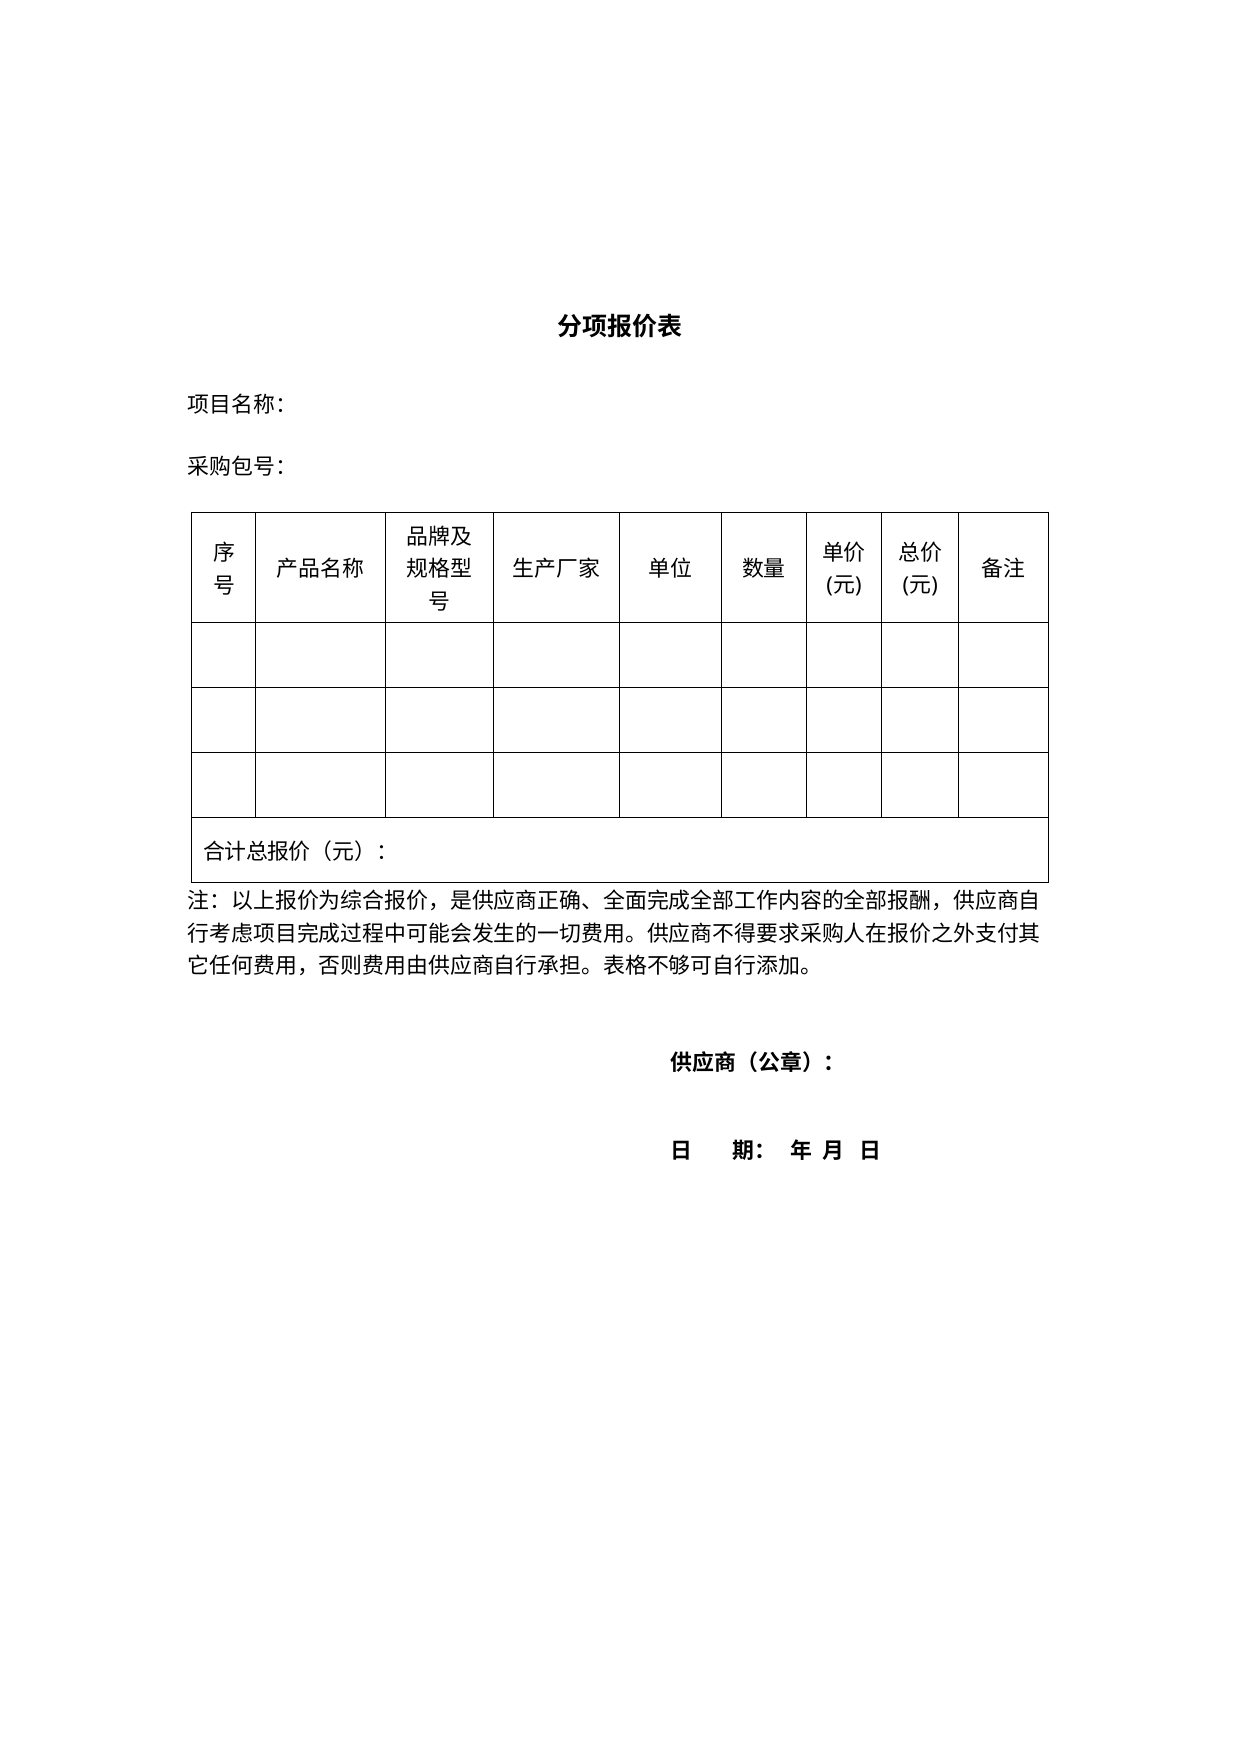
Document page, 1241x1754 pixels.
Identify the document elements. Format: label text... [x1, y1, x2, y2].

table_cell [620, 753, 721, 817]
table_cell [386, 753, 493, 817]
table_cell [807, 753, 881, 817]
table_cell [807, 623, 881, 687]
table_header 序号 [192, 513, 255, 622]
table_cell [386, 623, 493, 687]
table_cell [882, 623, 958, 687]
table_cell [959, 688, 1048, 752]
table_cell [722, 688, 806, 752]
table_header 备注 [959, 513, 1048, 622]
table_header 生产厂家 [494, 513, 619, 622]
table_cell 合计总报价（元）： [192, 818, 1048, 882]
table_cell [959, 623, 1048, 687]
table_header 单价(元) [807, 513, 881, 622]
subtitle 采购包号： [187, 449, 1053, 481]
subtitle 项目名称： [187, 386, 1053, 419]
table_header 总价(元) [882, 513, 958, 622]
table_cell [192, 688, 255, 752]
table_header 数量 [722, 513, 806, 622]
table_cell [256, 753, 385, 817]
table_cell [620, 623, 721, 687]
table_cell [959, 753, 1048, 817]
table_cell [494, 753, 619, 817]
list 分项报价表 [187, 292, 1053, 357]
text 日 期： 年 月 日 [187, 1133, 1053, 1164]
table_cell [494, 688, 619, 752]
table_cell [256, 623, 385, 687]
table_cell [722, 623, 806, 687]
table_cell [386, 688, 493, 752]
table_header 产品名称 [256, 513, 385, 622]
table_cell [882, 753, 958, 817]
table_header 单位 [620, 513, 721, 622]
text 供应商（公章）： [187, 1045, 1053, 1077]
table_header 品牌及规格型号 [386, 513, 493, 622]
table_cell [807, 688, 881, 752]
table_cell [722, 753, 806, 817]
table_cell [620, 688, 721, 752]
table_cell [256, 688, 385, 752]
table_cell [494, 623, 619, 687]
text 注：以上报价为综合报价，是供应商正确、全面完成全部工作内容的全部报酬，供应商自行考虑项目完成过程中可能会发生的一切费用。供应商不得要求采购人在报价之外支付其它任何费用，否则费用由供应商自行承担。表格不够可自行添加。 [187, 883, 1053, 980]
table_cell [192, 753, 255, 817]
table_cell [882, 688, 958, 752]
table_cell [192, 623, 255, 687]
